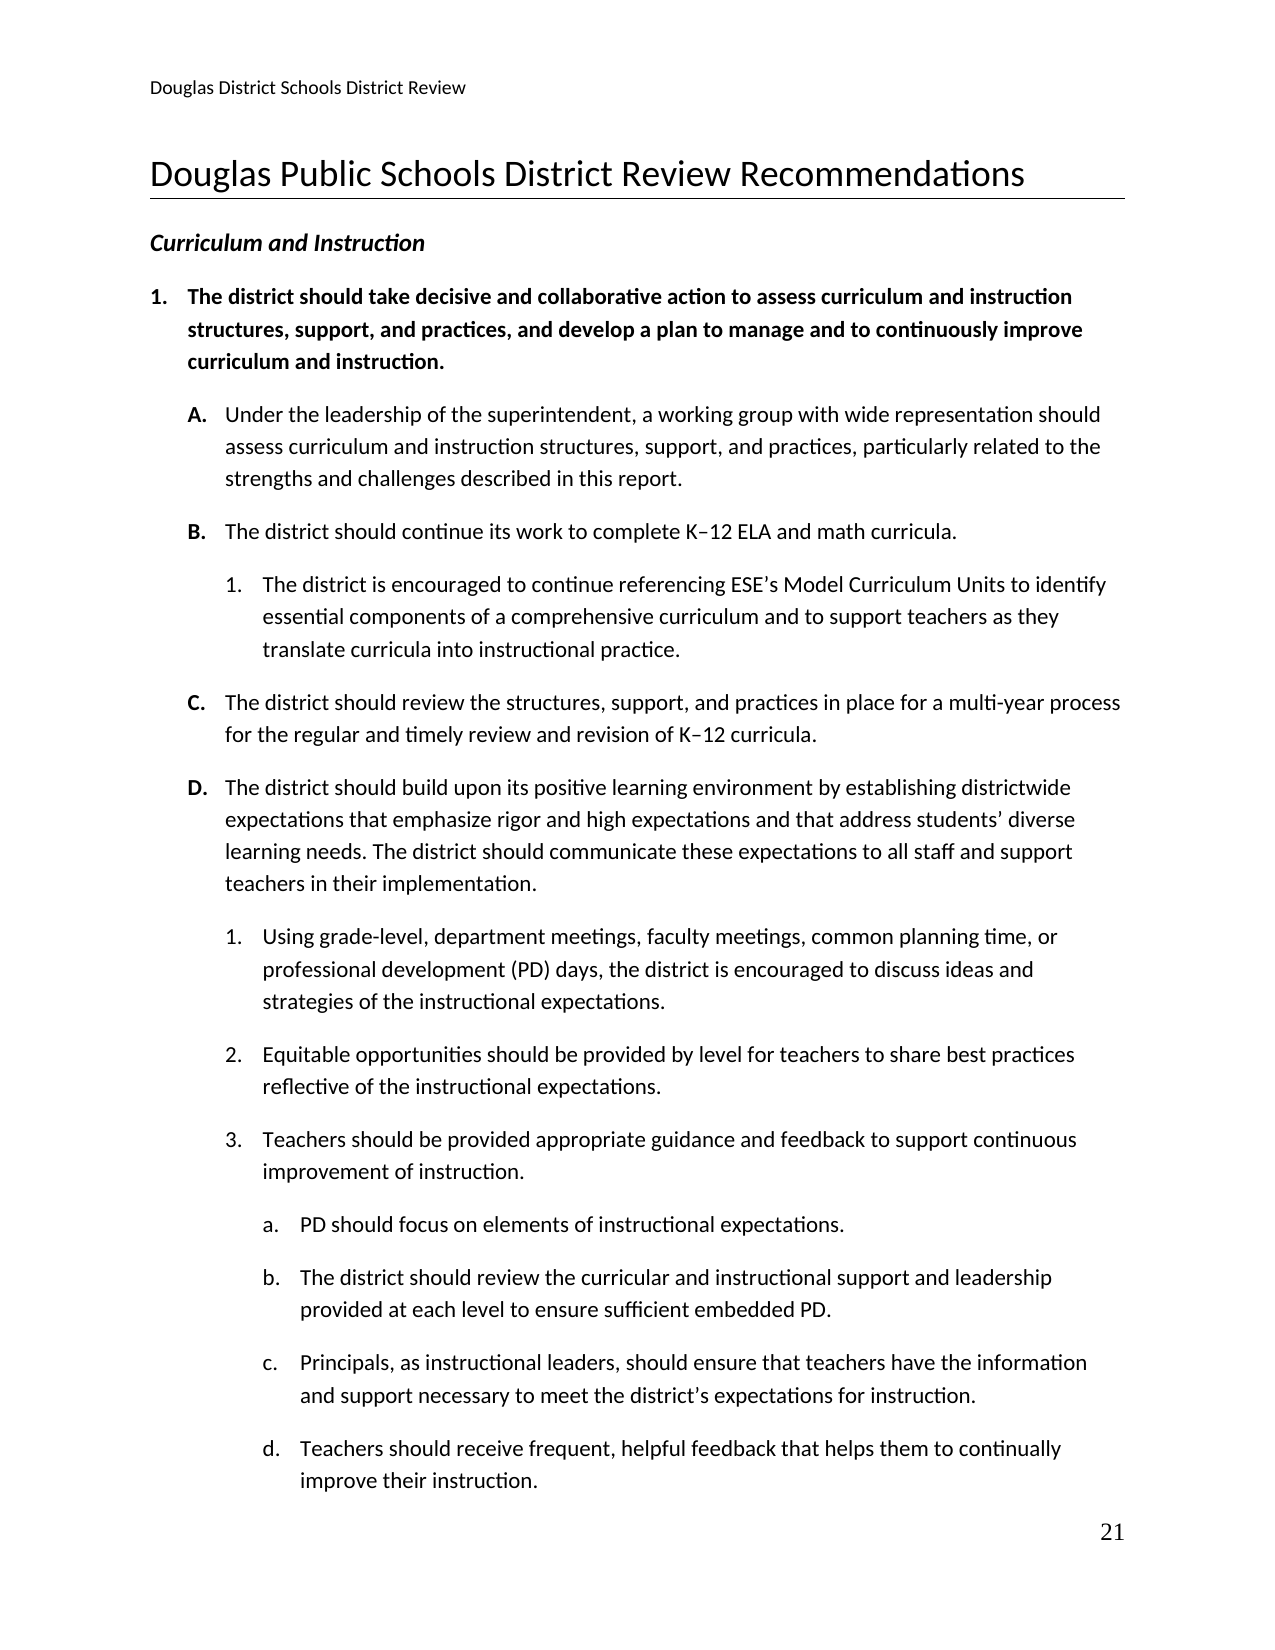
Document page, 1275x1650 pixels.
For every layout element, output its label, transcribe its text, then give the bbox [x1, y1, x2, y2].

text Curriculum and Instruction [150, 227, 1125, 257]
text 1. The district is encouraged to continue referencing ESE’s Model Curriculum Units to identify essential components of a comprehensive curriculum and to support teachers as they translate curricula into instructional practice. [150, 570, 1125, 663]
text c. Principals, as instructional leaders, should ensure that teachers have the information and support necessary to meet the district’s expectations for instruction. [150, 1348, 1125, 1409]
text 3. Teachers should be provided appropriate guidance and feedback to support continuous improvement of instruction. [150, 1125, 1125, 1185]
text C. The district should review the structures, support, and practices in place for a multi-year process for the regular and timely review and revision of K–12 curricula. [150, 688, 1125, 748]
text 2. Equitable opportunities should be provided by level for teachers to share best practices reflective of the instructional expectations. [150, 1040, 1125, 1100]
text D. The district should build upon its positive learning environment by establishing districtwide expectations that emphasize rigor and high expectations and that address students’ diverse learning needs. The district should communicate these expectations to all staff and support teachers in their implementation. [150, 773, 1125, 897]
text b. The district should review the curricular and instructional support and leadership provided at each level to ensure sufficient embedded PD. [150, 1263, 1125, 1323]
list The district should take decisive and collaborative action to assess curriculum and instruction structures, support, and practices, and develop a plan to manage and to continuously improve curriculum and instruction. [150, 282, 1125, 375]
text a. PD should focus on elements of instructional expectations. [150, 1210, 1125, 1238]
list Under the leadership of the superintendent, a working group with wide representation should assess curriculum and instruction structures, support, and practices, particularly related to the strengths and challenges described in this report. [187, 400, 1125, 492]
text 1. Using grade-level, department meetings, faculty meetings, common planning time, or professional development (PD) days, the district is encouraged to discuss ideas and strategies of the instructional expectations. [150, 922, 1125, 1015]
text Douglas Public Schools District Review Recommendations [150, 150, 1125, 198]
text B. The district should continue its work to complete K–12 ELA and math curricula. [150, 517, 1125, 545]
text d. Teachers should receive frequent, helpful feedback that helps them to continually improve their instruction. [150, 1434, 1125, 1494]
